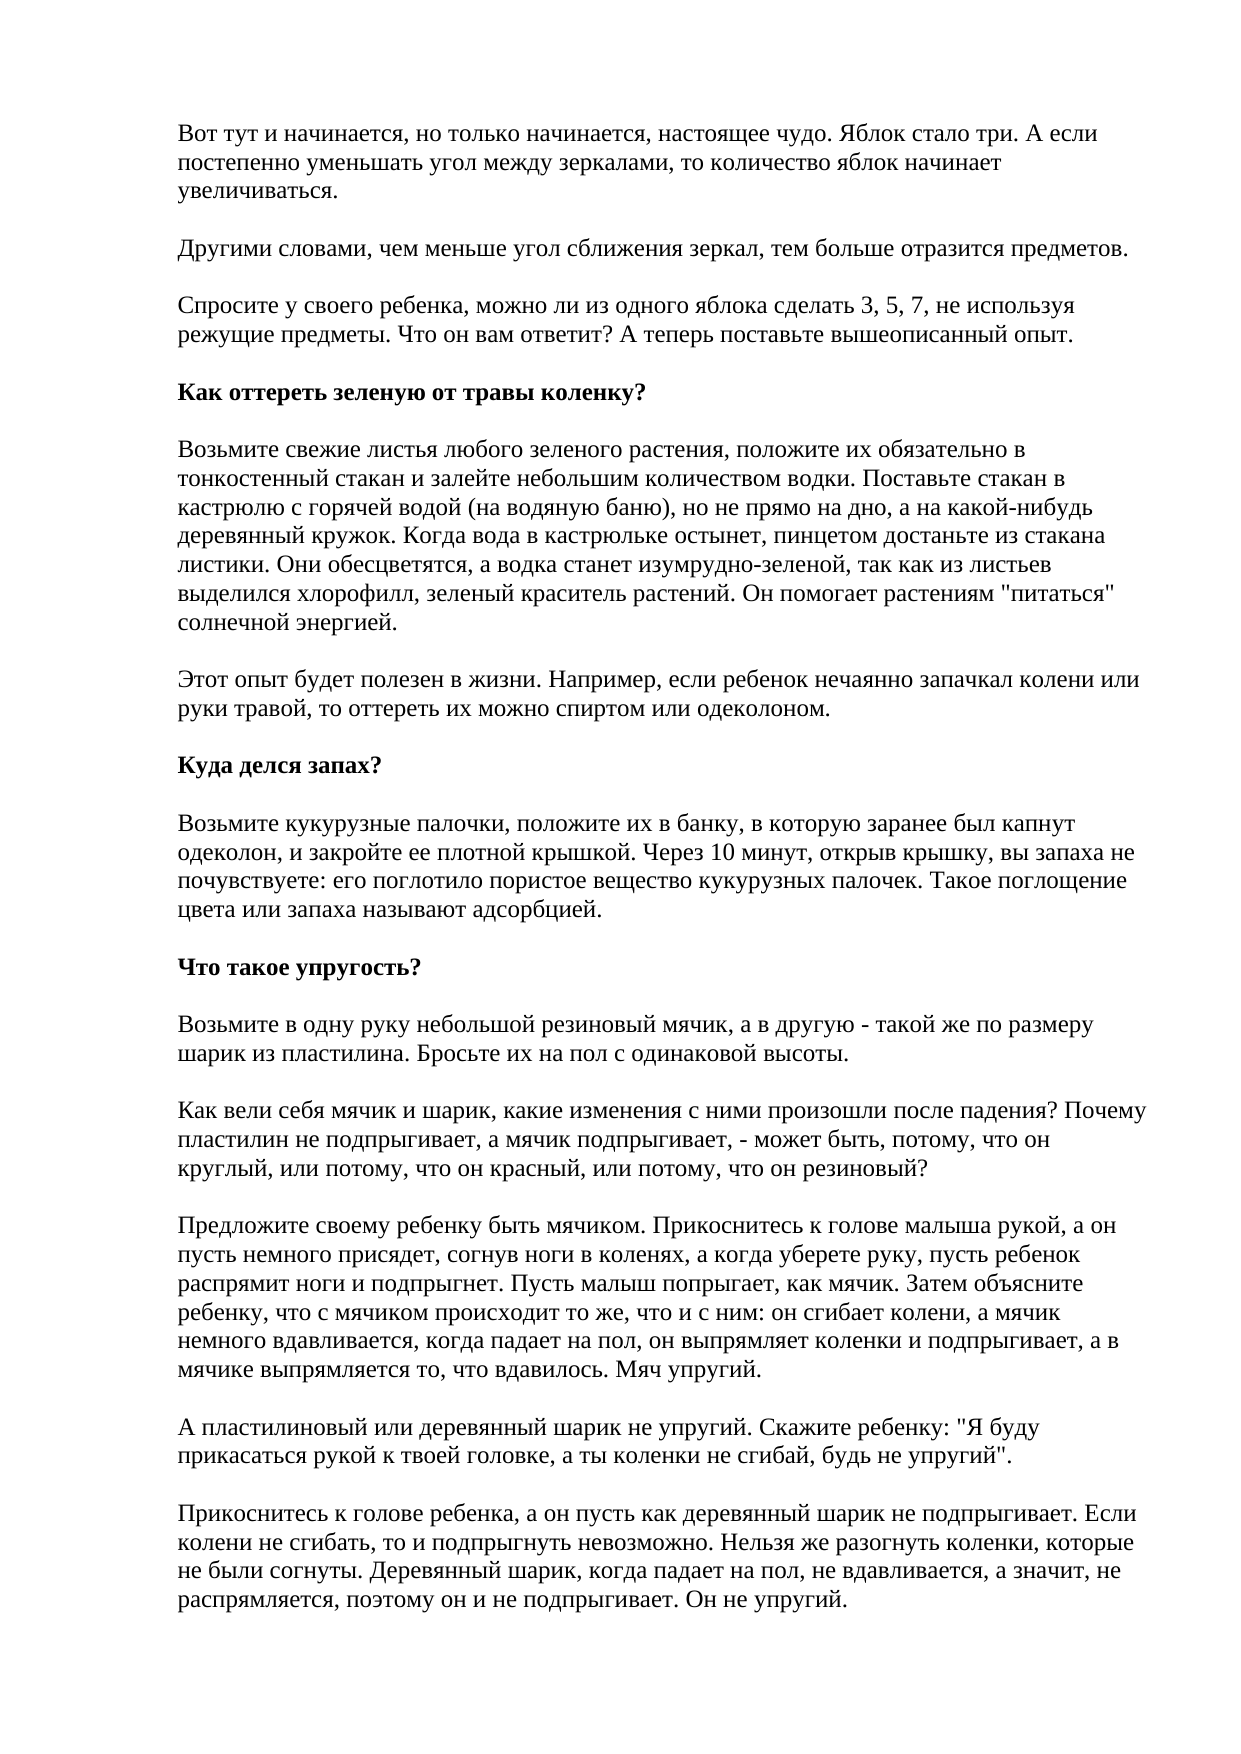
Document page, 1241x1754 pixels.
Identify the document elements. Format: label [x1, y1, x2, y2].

text [177, 118, 1152, 1613]
